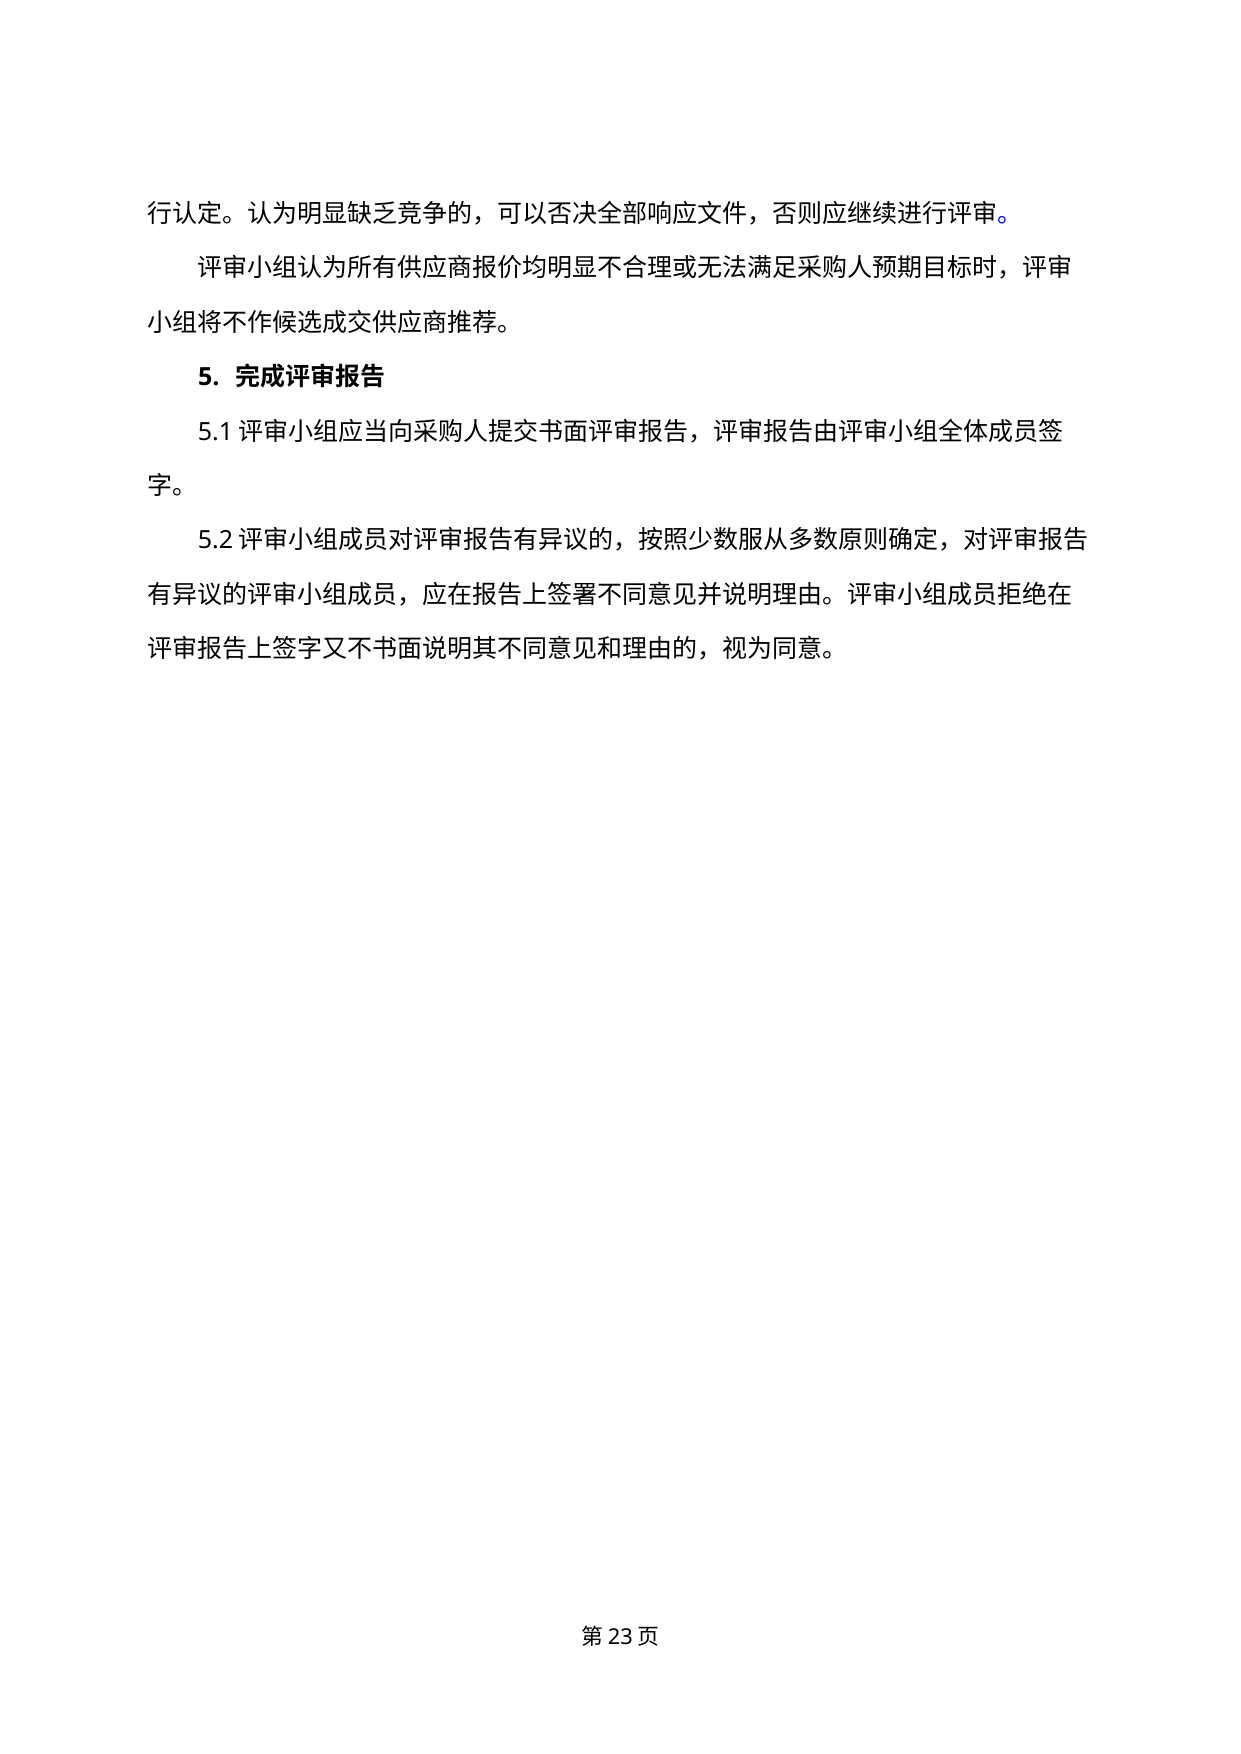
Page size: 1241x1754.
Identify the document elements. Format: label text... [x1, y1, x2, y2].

text 5.2评审小组成员对评审报告有异议的，按照少数服从多数原则确定，对评审报告有异议的评审小组成员，应在报告上签署不同意见并说明理由。评审小组成员拒绝在评审报告上签字又不书面说明其不同意见和理由的，视为同意。 [148, 520, 1093, 665]
text 5.1评审小组应当向采购人提交书面评审报告，评审报告由评审小组全体成员签字。 [148, 411, 1093, 502]
list 完成评审报告 [148, 357, 1093, 393]
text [148, 193, 1093, 230]
list 评审小组认为所有供应商报价均明显不合理或无法满足采购人预期目标时，评审小组将不作候选成交供应商推荐。 [148, 248, 1093, 338]
